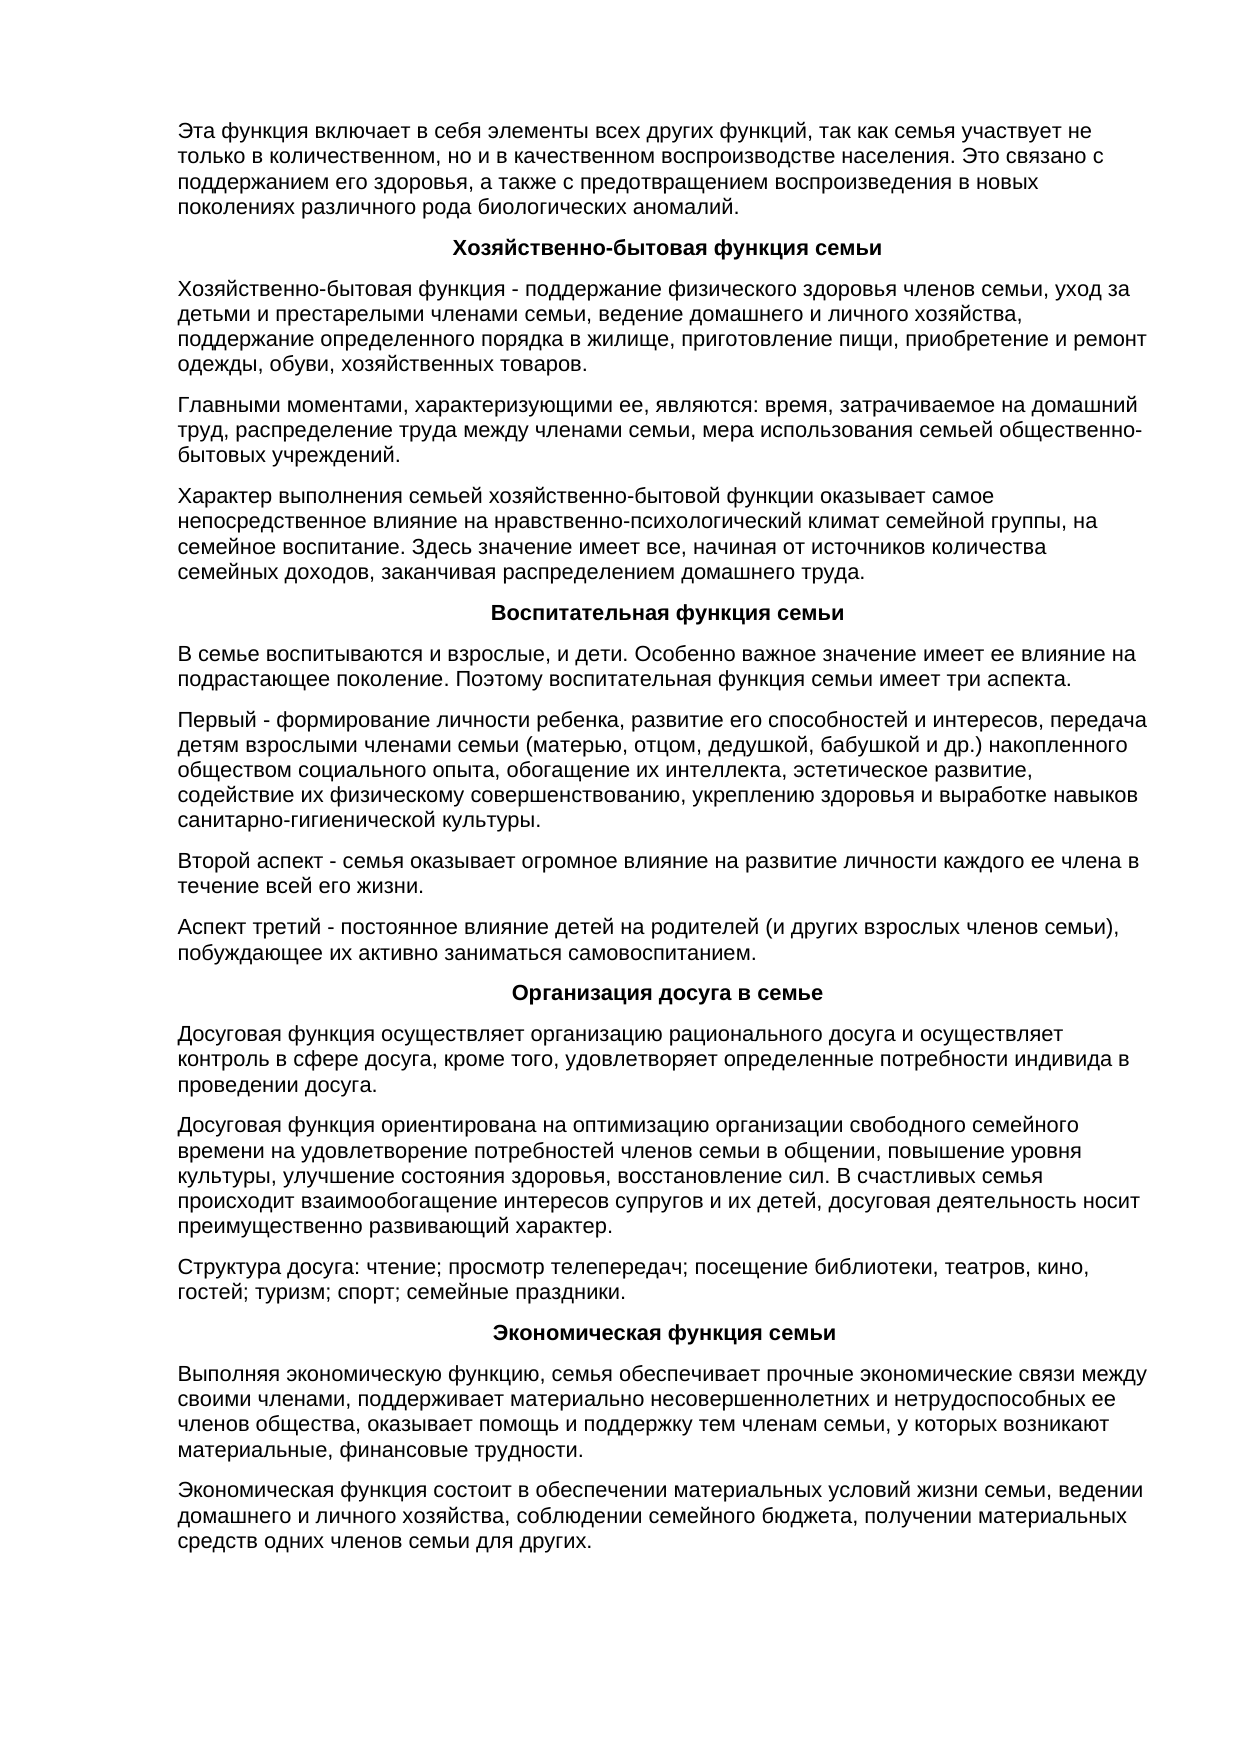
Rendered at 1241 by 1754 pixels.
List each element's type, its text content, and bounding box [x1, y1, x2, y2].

text В семье воспитываются и взрослые, и дети. Особенно важное значение имеет ее влияние на подрастающее поколение. Поэтому воспитательная функция семьи имеет три аспекта. [177, 640, 1152, 691]
text Организация досуга в семье [177, 980, 1152, 1005]
text Экономическая функция состоит в обеспечении материальных условий жизни семьи, ведении домашнего и личного хозяйства, соблюдении семейного бюджета, получении материальных средств одних членов семьи для других. [177, 1477, 1152, 1553]
text Главными моментами, характеризующими ее, являются: время, затрачиваемое на домашний труд, распределение труда между членами семьи, мера использования семьей общественно-бытовых учреждений. [177, 392, 1152, 467]
text Хозяйственно-бытовая функция семьи [177, 234, 1152, 260]
text Воспитательная функция семьи [177, 599, 1152, 625]
text Характер выполнения семьей хозяйственно-бытовой функции оказывает самое непосредственное влияние на нравственно-психологический климат семейной группы, на семейное воспитание. Здесь значение имеет все, начиная от источников количества семейных доходов, заканчивая распределением домашнего труда. [177, 483, 1152, 584]
text Досуговая функция осуществляет организацию рационального досуга и осуществляет контроль в сфере досуга, кроме того, удовлетворяет определенные потребности индивида в проведении досуга. [177, 1021, 1152, 1097]
text Второй аспект - семья оказывает огромное влияние на развитие личности каждого ее члена в течение всей его жизни. [177, 848, 1152, 898]
text Экономическая функция семьи [177, 1320, 1152, 1345]
text Хозяйственно-бытовая функция - поддержание физического здоровья членов семьи, уход за детьми и престарелыми членами семьи, ведение домашнего и личного хозяйства, поддержание определенного порядка в жилище, приготовление пищи, приобретение и ремонт одежды, обуви, хозяйственных товаров. [177, 275, 1152, 376]
text Первый - формирование личности ребенка, развитие его способностей и интересов, передача детям взрослыми членами семьи (матерью, отцом, дедушкой, бабушкой и др.) накопленного обществом социального опыта, обогащение их интеллекта, эстетическое развитие, содействие их физическому совершенствованию, укреплению здоровья и выработке навыков санитарно-гигиенической культуры. [177, 706, 1152, 832]
text Аспект третий - постоянное влияние детей на родителей (и других взрослых членов семьи), побуждающее их активно заниматься самовоспитанием. [177, 914, 1152, 964]
text Эта функция включает в себя элементы всех других функций, так как семья участвует не только в количественном, но и в качественном воспроизводстве населения. Это связано с поддержанием его здоровья, а также с предотвращением воспроизведения в новых поколениях различного рода биологических аномалий. [177, 118, 1152, 219]
text Выполняя экономическую функцию, семья обеспечивает прочные экономические связи между своими членами, поддерживает материально несовершеннолетних и нетрудоспособных ее членов общества, оказывает помощь и поддержку тем членам семьи, у которых возникают материальные, финансовые трудности. [177, 1361, 1152, 1462]
text Структура досуга: чтение; просмотр телепередач; посещение библиотеки, театров, кино, гостей; туризм; спорт; семейные праздники. [177, 1254, 1152, 1304]
text Досуговая функция ориентирована на оптимизацию организации свободного семейного времени на удовлетворение потребностей членов семьи в общении, повышение уровня культуры, улучшение состояния здоровья, восстановление сил. В счастливых семья происходит взаимообогащение интересов супругов и их детей, досуговая деятельность носит преимущественно развивающий характер. [177, 1112, 1152, 1238]
